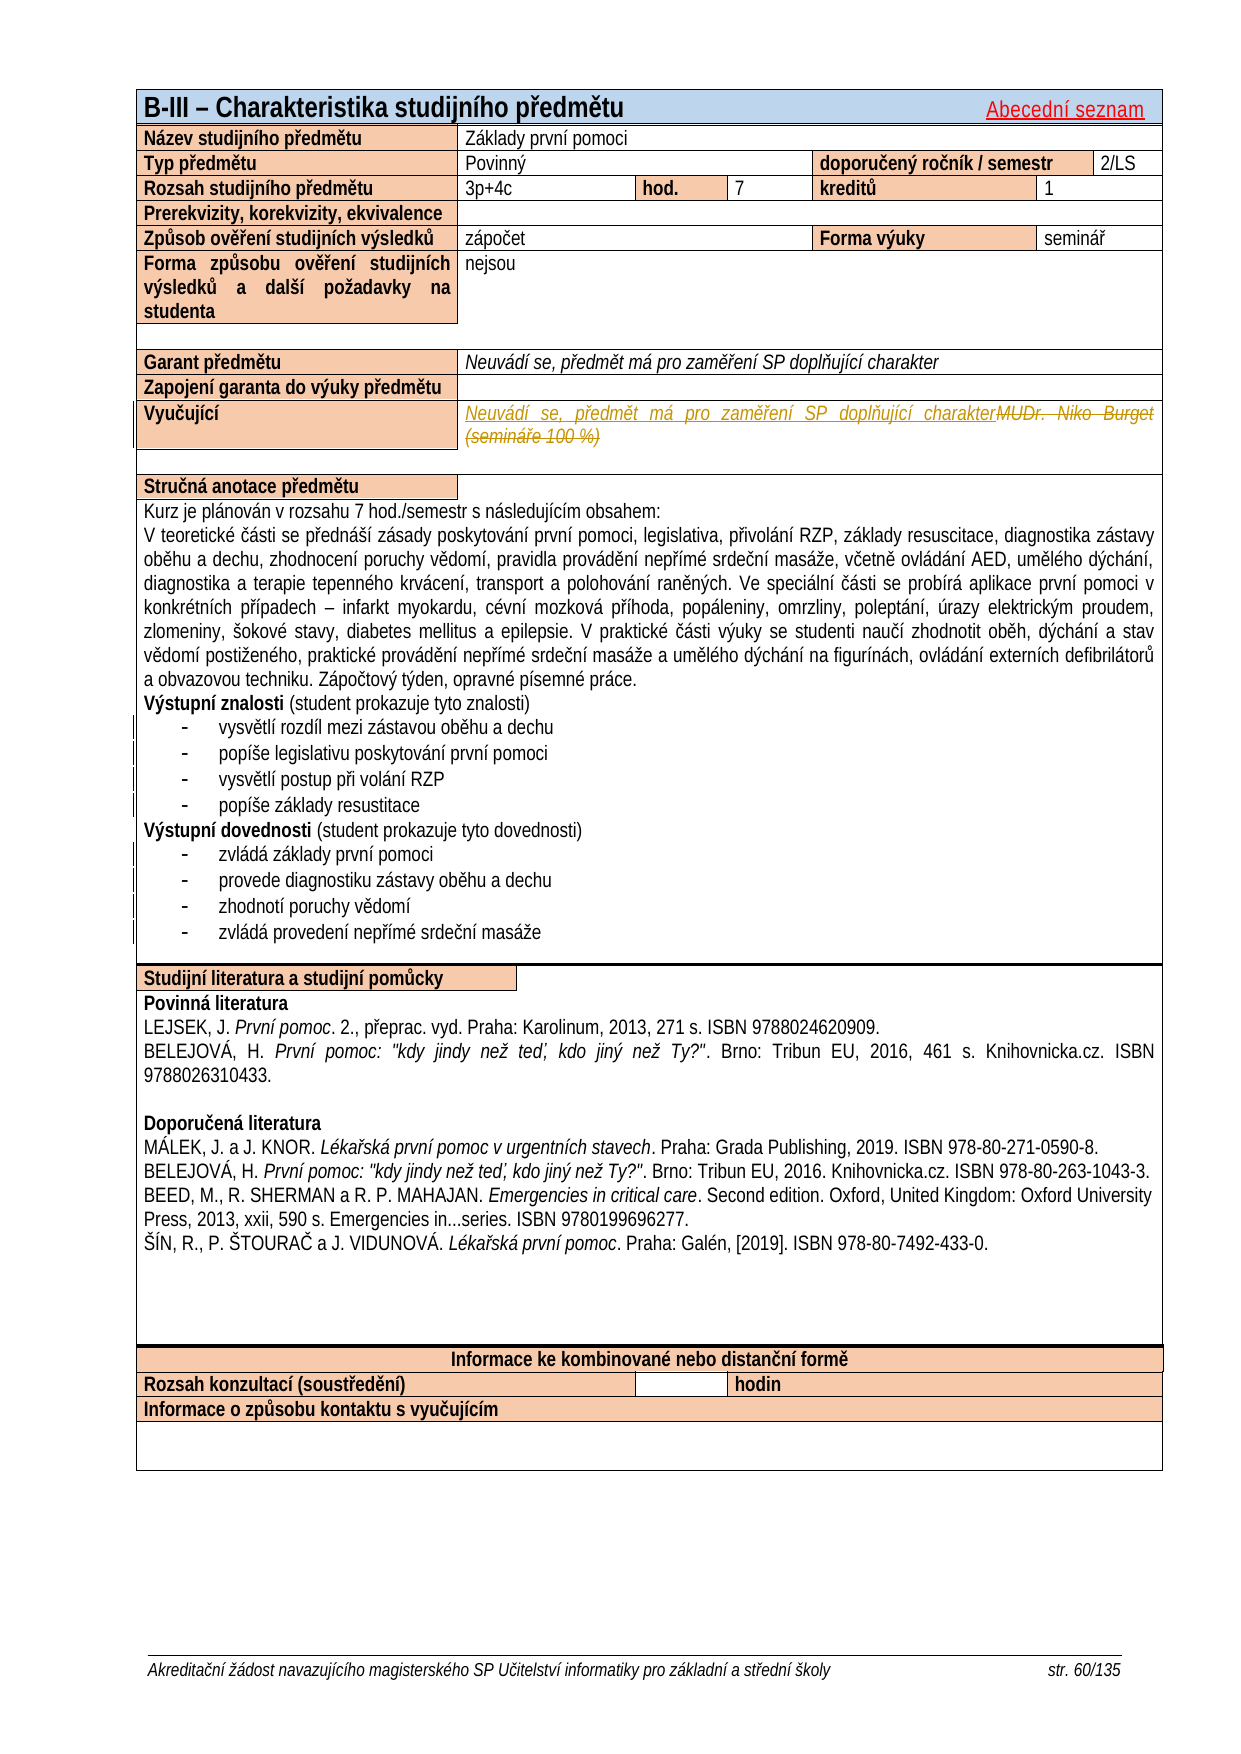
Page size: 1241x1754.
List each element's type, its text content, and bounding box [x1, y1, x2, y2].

table_cell 7 [728, 176, 812, 200]
table_cell hodin [728, 1373, 1162, 1396]
table_cell Povinný [458, 151, 812, 175]
table_cell hod. [636, 176, 727, 200]
table_cell Neuvádí se, předmět má pro zaměření SP doplňující charakter [458, 350, 1162, 374]
table_cell Povinná literatura LEJSEK, J. První pomoc. 2., přeprac. vyd. Praha: Karolinum, 2013, 271 s. ISBN 9788024620909. BELEJOVÁ, H. První pomoc: "kdy jindy než teď, kdo jiný než Ty?". Brno: Tribun EU, 2016, 461 s. Knihovnicka.cz. ISBN 9788026310433. Doporučená literatura MÁLEK, J. a J. KNOR. Lékařská první pomoc v urgentních stavech. Praha: Grada Publishing, 2019. ISBN 978-80-271-0590-8. BELEJOVÁ, H. První pomoc: "kdy jindy než teď, kdo jiný než Ty?". Brno: Tribun EU, 2016. Knihovnicka.cz. ISBN 978-80-263-1043-3. BEED, M., R. SHERMAN a R. P. MAHAJAN. Emergencies in critical care. Second edition. Oxford, United Kingdom: Oxford University Press, 2013, xxii, 590 s. Emergencies in...series. ISBN 9780199696277. ŠÍN, R., P. ŠTOURAČ a J. VIDUNOVÁ. Lékařská první pomoc. Praha: Galén, [2019]. ISBN 978-80-7492-433-0. [137, 990, 1162, 1344]
table_cell [458, 375, 1162, 399]
table_cell Způsob ověření studijních výsledků [137, 226, 457, 250]
table_cell [458, 475, 1162, 498]
table_cell Forma způsobu ověření studijních výsledků a další požadavky na studenta [137, 251, 457, 323]
table_cell Informace ke kombinované nebo distanční formě [137, 1348, 1163, 1371]
table_cell Vyučující [137, 401, 457, 448]
table_cell Zapojení garanta do výuky předmětu [137, 375, 457, 399]
table_cell nejsou [458, 251, 1162, 323]
table_cell Garant předmětu [137, 350, 457, 374]
table_cell 3p+4c [458, 176, 635, 200]
table_cell Typ předmětu [137, 151, 457, 175]
table_cell Rozsah studijního předmětu [137, 176, 457, 200]
table_cell Rozsah konzultací (soustředění) [137, 1373, 635, 1396]
table_cell Kurz je plánován v rozsahu 7 hod./semestr s následujícím obsahem: V teoretické části se přednáší zásady poskytování první pomoci, legislativa, přivolání RZP, základy resuscitace, diagnostika zástavy oběhu a dechu, zhodnocení poruchy vědomí, pravidla provádění nepřímé srdeční masáže, včetně ovládání AED, umělého dýchání, diagnostika a terapie tepenného krvácení, transport a polohování raněných. Ve speciální části se probírá aplikace první pomoci v konkrétních případech – infarkt myokardu, cévní mozková příhoda, popáleniny, omrzliny, poleptání, úrazy elektrickým proudem, zlomeniny, šokové stavy, diabetes mellitus a epilepsie. V praktické části výuky se studenti naučí zhodnotit oběh, dýchání a stav vědomí postiženého, praktické provádění nepřímé srdeční masáže a umělého dýchání na figurínách, ovládání externích defibrilátorů a obvazovou techniku. Zápočtový týden, opravné písemné práce. Výstupní znalosti (student prokazuje tyto znalosti) vysvětlí rozdíl mezi zástavou oběhu a dechu popíše legislativu poskytování první pomoci vysvětlí postup při volání RZP popíše základy resustitace Výstupní dovednosti (student prokazuje tyto dovednosti) zvládá základy první pomoci provede diagnostiku zástavy oběhu a dechu zhodnotí poruchy vědomí zvládá provedení nepřímé srdeční masáže [137, 499, 1162, 962]
table_cell zápočet [458, 226, 812, 250]
table_cell 2/LS [1094, 151, 1162, 175]
table_cell Stručná anotace předmětu [137, 475, 457, 498]
table_header B-III – Charakteristika studijního předmětu [137, 90, 1162, 123]
table_cell Prerekvizity, korekvizity, ekvivalence [137, 201, 457, 225]
table_cell Forma výuky [813, 226, 1036, 250]
table_cell 1 [1037, 176, 1162, 200]
table_cell kreditů [813, 176, 1036, 200]
table_cell Název studijního předmětu [137, 126, 457, 150]
table_cell [636, 1373, 727, 1396]
table_cell Základy první pomoci [458, 126, 1162, 150]
table_cell [517, 966, 1162, 990]
table_cell [137, 449, 1162, 473]
table_cell [137, 1422, 1162, 1470]
table_cell seminář [1037, 226, 1162, 250]
table_cell [137, 323, 1162, 349]
table_cell [458, 401, 1162, 448]
table_cell Studijní literatura a studijní pomůcky [137, 966, 516, 990]
table_cell doporučený ročník / semestr [813, 151, 1093, 175]
table_cell Informace o způsobu kontaktu s vyučujícím [137, 1397, 1162, 1421]
table_cell [458, 201, 1162, 225]
